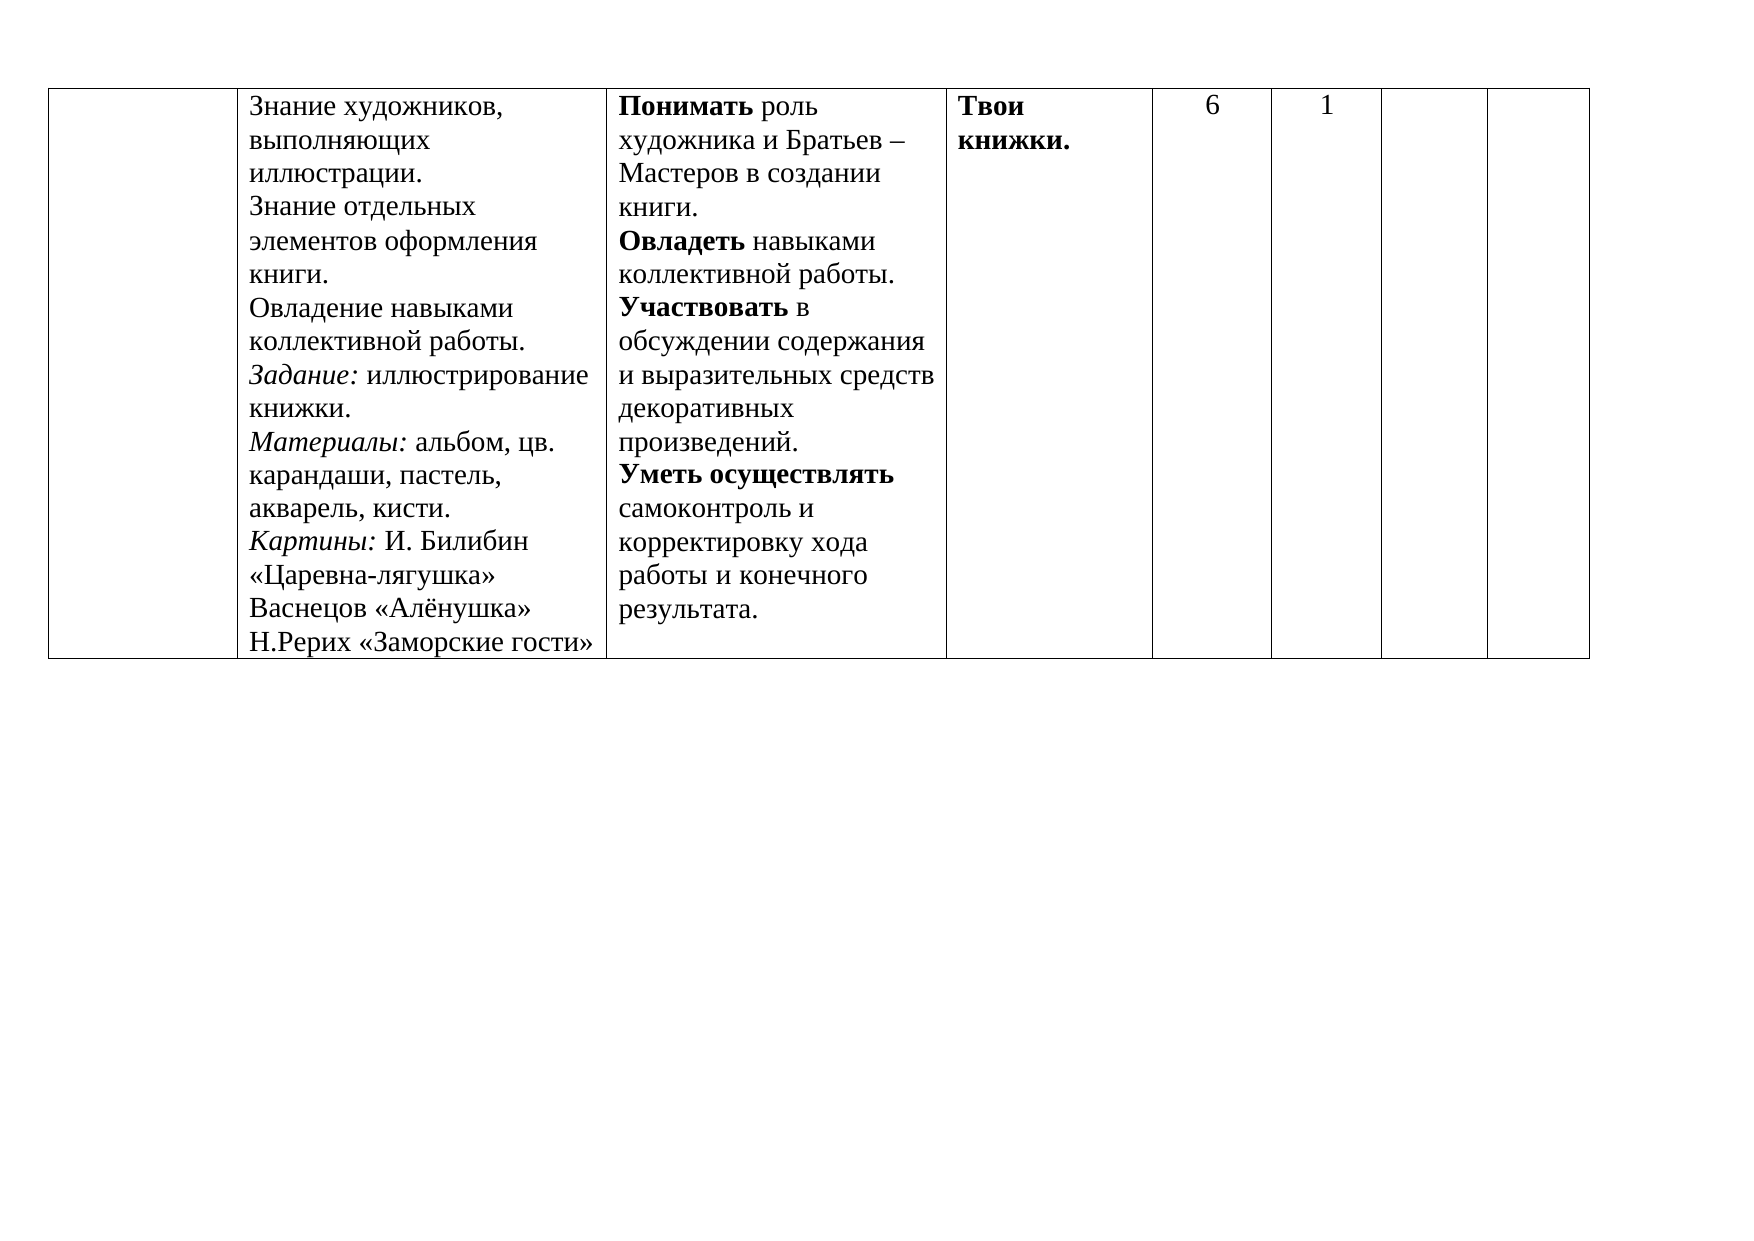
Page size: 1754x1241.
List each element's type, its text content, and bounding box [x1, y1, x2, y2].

table_cell 6 [1153, 89, 1271, 658]
table_cell Твои книжки. [947, 89, 1152, 658]
table_cell Знание художников, выполняющих иллюстрации. Знание отдельных элементов оформления книги. Овладение навыками коллективной работы. Задание: иллюстрирование книжки. Материалы: альбом, цв. карандаши, пастель, акварель, кисти. Картины: И. Билибин «Царевна-лягушка» Васнецов «Алёнушка» Н.Рерих «Заморские гости» [238, 89, 606, 658]
table_cell [49, 89, 237, 658]
table_cell [1488, 89, 1589, 658]
table_cell 1 [1272, 89, 1381, 658]
table_cell Понимать роль художника и Братьев – Мастеров в создании книги. Овладеть навыками коллективной работы. Участвовать в обсуждении содержания и выразительных средств декоративных произведений. Уметь осуществлять самоконтроль и корректировку хода работы и конечного результата. [607, 89, 946, 658]
table_cell [1382, 89, 1487, 658]
